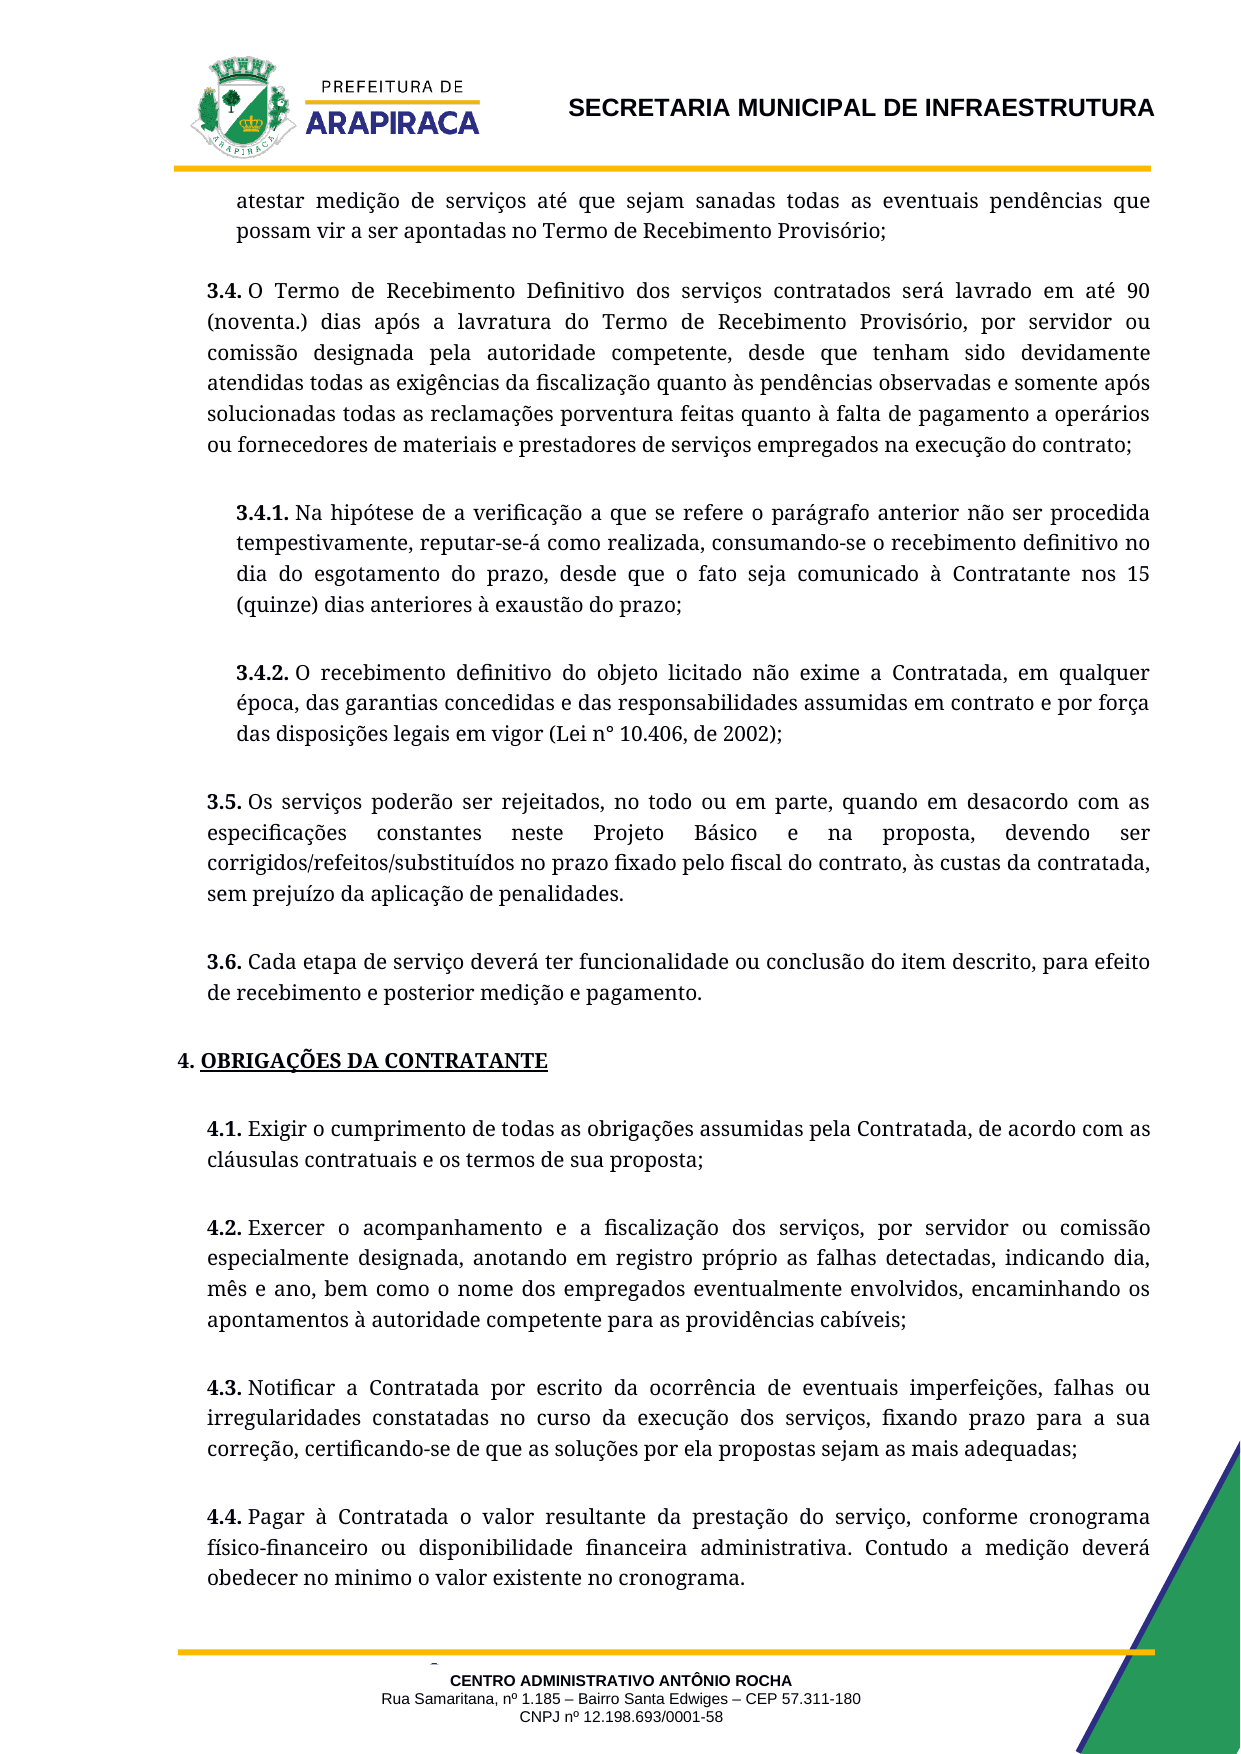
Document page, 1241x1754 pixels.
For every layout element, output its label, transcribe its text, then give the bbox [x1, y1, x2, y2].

list O Termo de Recebimento Definitivo dos serviços contratados será lavrado em até 90 (noventa.) dias após a lavratura do Termo de Recebimento Provisório, por servidor ou comissão designada pela autoridade competente, desde que tenham sido devidamente atendidas todas as exigências da fiscalização quanto às pendências observadas e somente após solucionadas todas as reclamações porventura feitas quanto à falta de pagamento a operários ou fornecedores de materiais e prestadores de serviços empregados na execução do contrato; [207, 277, 1152, 458]
picture [188, 54, 484, 162]
list O recebimento definitivo do objeto licitado não exime a Contratada, em qualquer época, das garantias concedidas e das responsabilidades assumidas em contrato e por força das disposições legais em vigor (Lei n° 10.406, de 2002); [236, 658, 1152, 748]
list Na hipótese de a verificação a que se refere o parágrafo anterior não ser procedida tempestivamente, reputar-se-á como realizada, consumando-se o recebimento definitivo no dia do esgotamento do prazo, desde que o fato seja comunicado à Contratante nos 15 (quinze) dias anteriores à exaustão do prazo; [236, 498, 1152, 618]
list Pagar à Contratada o valor resultante da prestação do serviço, conforme cronograma físico-financeiro ou disponibilidade financeira administrativa. Contudo a medição deverá obedecer no minimo o valor existente no cronograma. [207, 1502, 1152, 1592]
list Os serviços poderão ser rejeitados, no todo ou em parte, quando em desacordo com as especificações constantes neste Projeto Básico e na proposta, devendo ser corrigidos/refeitos/substituídos no prazo fixado pelo fiscal do contrato, às custas da contratada, sem prejuízo da aplicação de penalidades. [207, 787, 1152, 908]
list Cada etapa de serviço deverá ter funcionalidade ou conclusão do item descrito, para efeito de recebimento e posterior medição e pagamento. [207, 947, 1152, 1006]
list OBRIGAÇÕES DA CONTRATANTE [177, 1046, 1152, 1074]
list Notificar a Contratada por escrito da ocorrência de eventuais imperfeições, falhas ou irregularidades constatadas no curso da execução dos serviços, fixando prazo para a sua correção, certificando-se de que as soluções por ela propostas sejam as mais adequadas; [207, 1373, 1152, 1463]
list Exigir o cumprimento de todas as obrigações assumidas pela Contratada, de acordo com as cláusulas contratuais e os termos de sua proposta; [207, 1114, 1152, 1173]
list Exercer o acompanhamento e a fiscalização dos serviços, por servidor ou comissão especialmente designada, anotando em registro próprio as falhas detectadas, indicando dia, mês e ano, bem como o nome dos empregados eventualmente envolvidos, encaminhando os apontamentos à autoridade competente para as providências cabíveis; [207, 1213, 1152, 1333]
